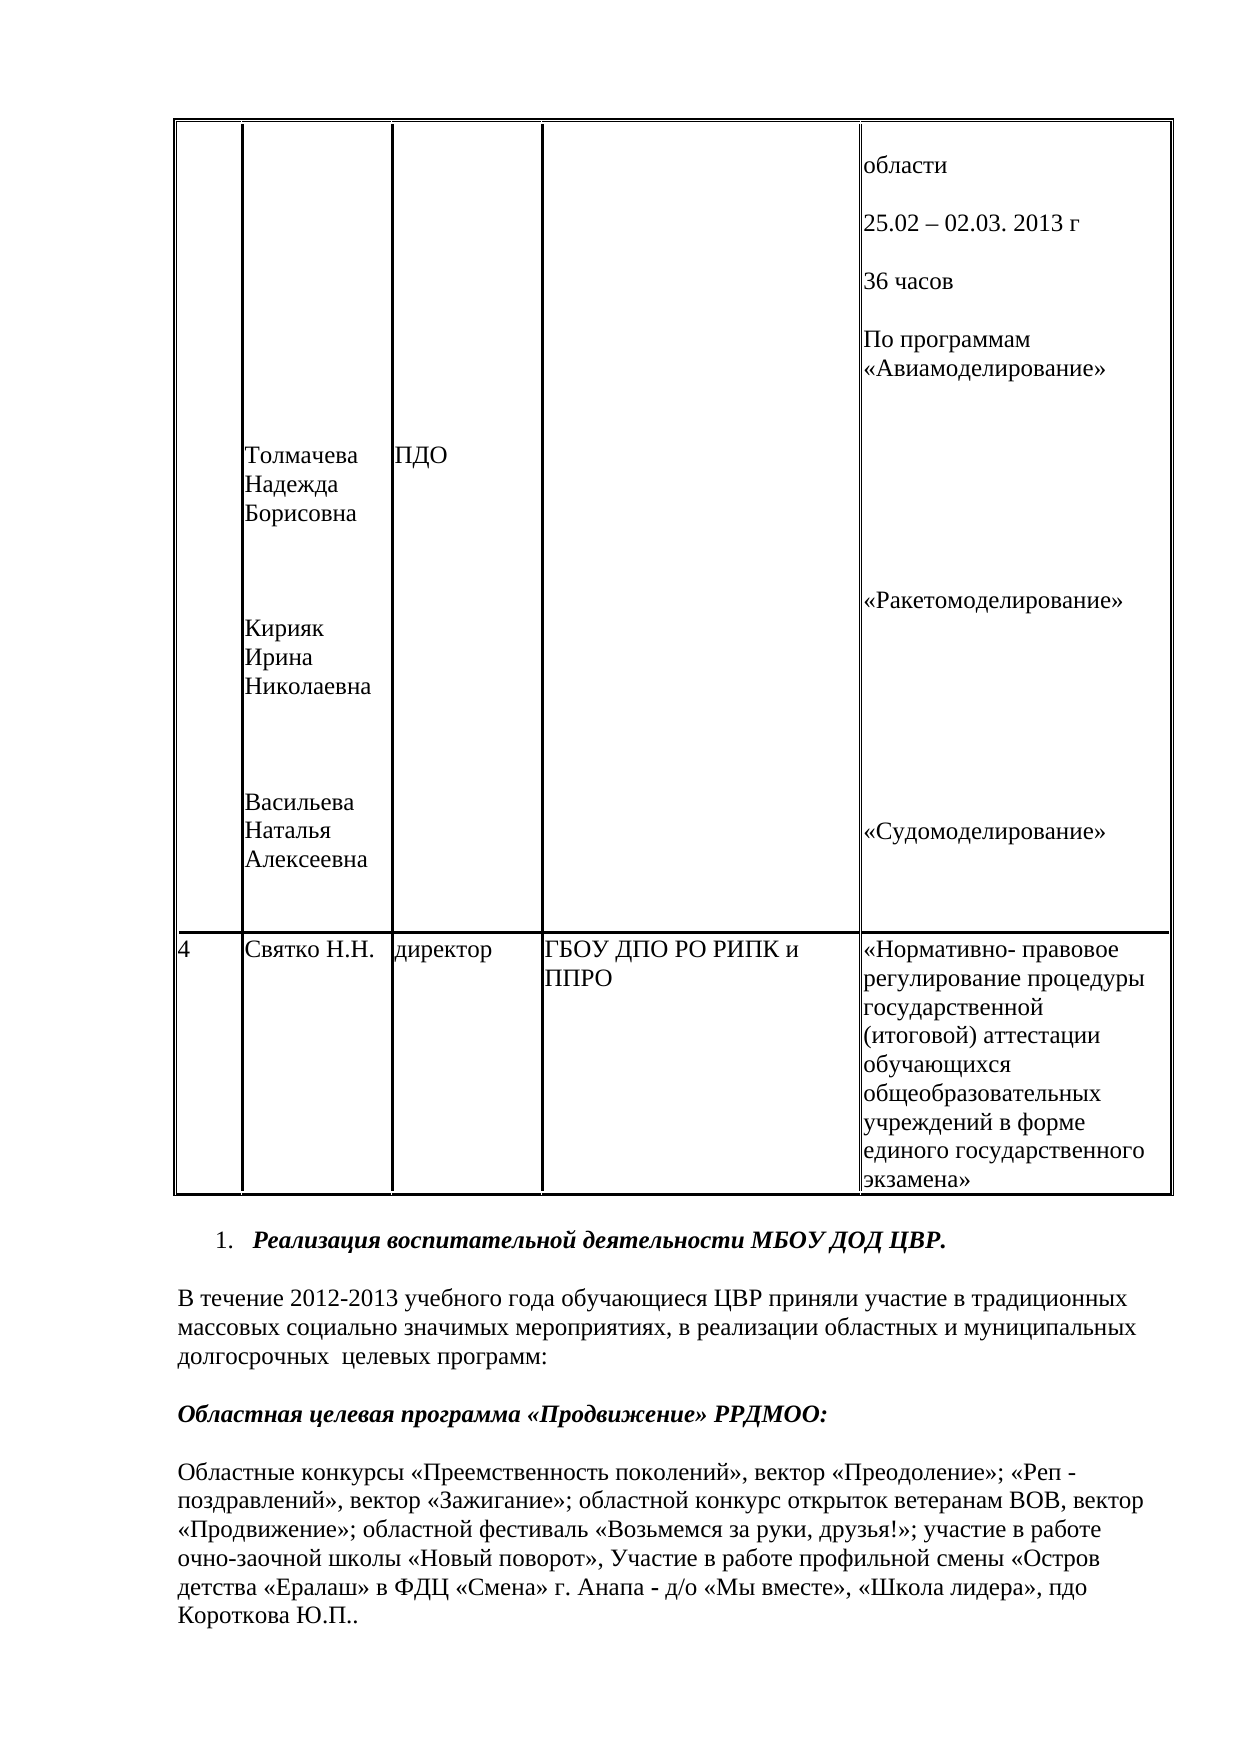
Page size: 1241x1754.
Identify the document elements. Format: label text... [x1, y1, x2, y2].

table_cell ПДО [392, 120, 542, 931]
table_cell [542, 122, 861, 931]
text Областные конкурсы «Преемственность поколений», вектор «Преодоление»; «Реп - поздравлений», вектор «Зажигание»; областной конкурс открыток ветеранам ВОВ, вектор «Продвижение»; областной фестиваль «Возьмемся за руки, друзья!»; участие в работе очно-заочной школы «Новый поворот», Участие в работе профильной смены «Остров детства «Ералаш» в ФДЦ «Смена» г. Анапа - д/о «Мы вместе», «Школа лидера», пдо Короткова Ю.П.. [177, 1457, 1152, 1629]
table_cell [861, 122, 1170, 931]
text Областная целевая программа «Продвижение» РРДМОО: [177, 1399, 1152, 1427]
table_cell «Нормативно- правовое регулирование процедуры государственной (итоговой) аттестации обучающихся общеобразовательных учреждений в форме единого государственного экзамена» [861, 931, 1170, 1193]
list Реализация воспитательной деятельности МБОУ ДОД ЦВР. [215, 1225, 1152, 1254]
table_cell 3 [177, 120, 242, 931]
table_cell 4 [177, 931, 242, 1193]
table_cell директор [392, 934, 542, 1193]
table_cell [242, 120, 392, 931]
table_cell Святко Н.Н. [242, 934, 392, 1193]
table_cell ГБОУ ДПО РО РИПК и ППРО [542, 934, 861, 1193]
text В течение 2012-2013 учебного года обучающиеся ЦВР приняли участие в традиционных массовых социально значимых мероприятиях, в реализации областных и муниципальных долгосрочных целевых программ: [177, 1283, 1152, 1369]
